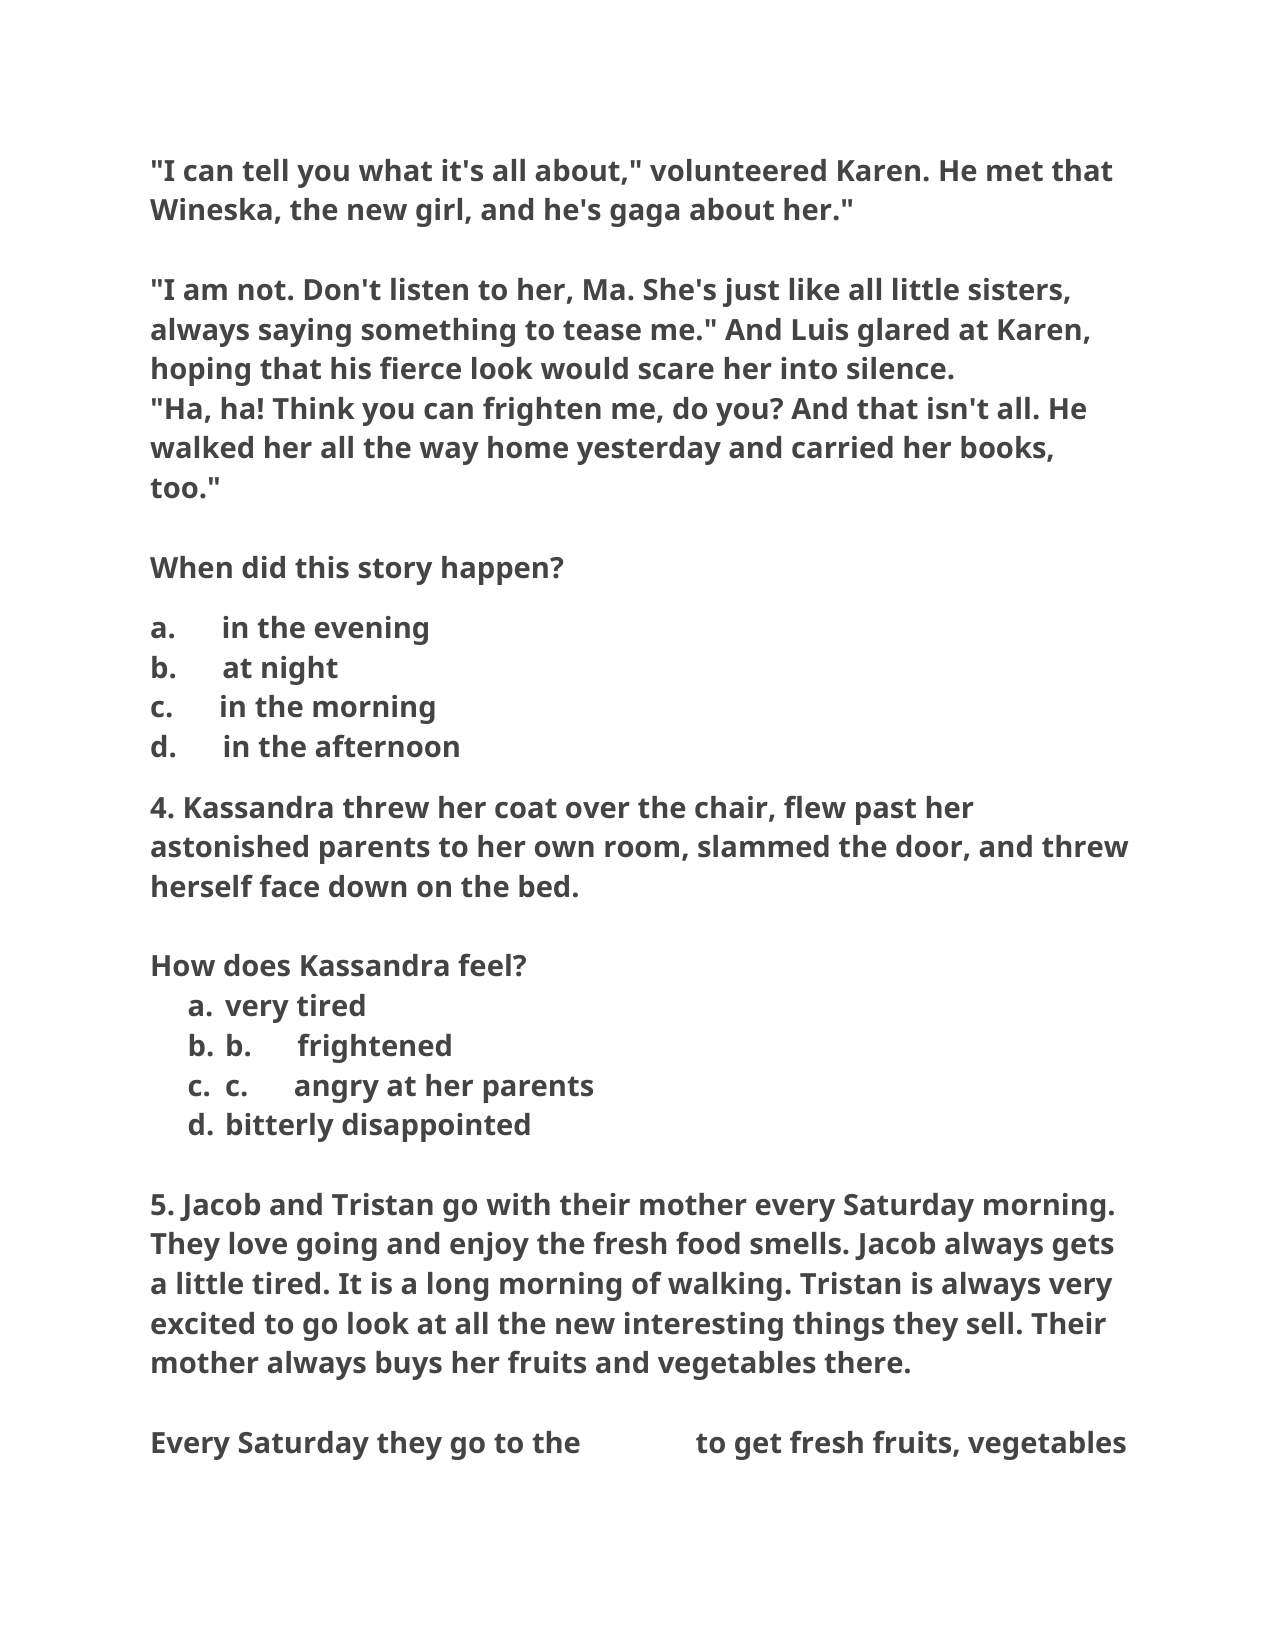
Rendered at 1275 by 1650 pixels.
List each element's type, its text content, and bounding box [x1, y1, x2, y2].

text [150, 150, 1125, 587]
table_header 4. Kassandra threw her coat over the chair, flew past her astonished parents to her own room, slammed the door, and threw herself face down on the bed. How does Kassandra feel? very tired b. frightened c. angry at her parents bitterly disappointed [150, 787, 1131, 1144]
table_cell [150, 1144, 1131, 1462]
text a. in the evening b. at night c. in the morning d. in the afternoon [150, 607, 1125, 766]
